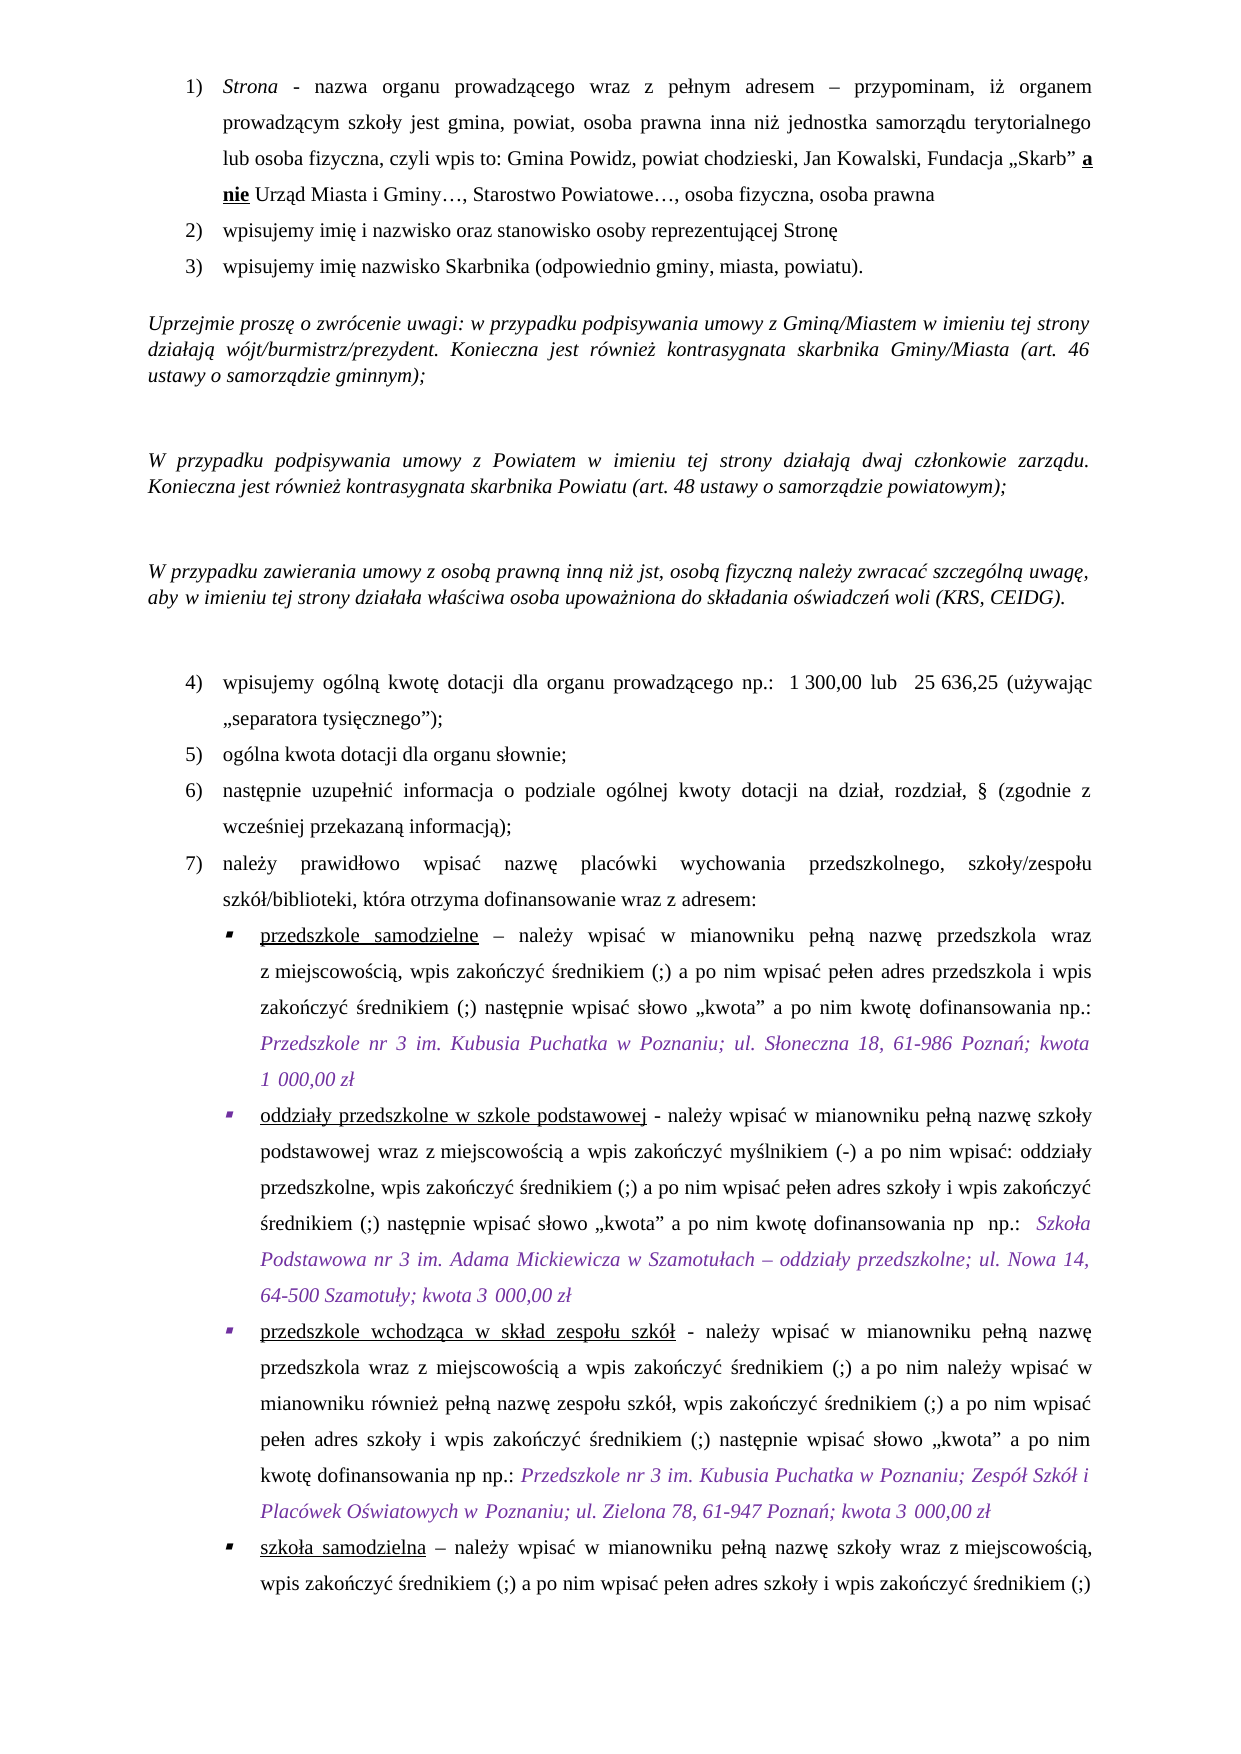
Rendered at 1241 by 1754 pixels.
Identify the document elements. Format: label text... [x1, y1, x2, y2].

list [223, 1535, 1092, 1595]
list wpisujemy imię nazwisko Skarbnika (odpowiednio gminy, miasta, powiatu). [185, 254, 1092, 278]
text W przypadku zawierania umowy z osobą prawną inną niż jst, osobą fizyczną należy zwracać szczególną uwagę, aby w imieniu tej strony działała właściwa osoba upoważniona do składania oświadczeń woli (KRS, CEIDG). [148, 559, 1092, 609]
list wpisujemy ogólną kwotę dotacji dla organu prowadzącego np.: 1 300,00 lub 25 636,25 (używając „separatora tysięcznego”); [185, 670, 1092, 730]
text W przypadku podpisywania umowy z Powiatem w imieniu tej strony działają dwaj członkowie zarządu. Konieczna jest również kontrasygnata skarbnika Powiatu (art. 48 ustawy o samorządzie powiatowym); [148, 448, 1092, 498]
list przedszkole wchodząca w skład zespołu szkół - należy wpisać w mianowniku pełną nazwę przedszkola wraz z miejscowością a wpis zakończyć średnikiem (;) a po nim należy wpisać w mianowniku również pełną nazwę zespołu szkół, wpis zakończyć średnikiem (;) a po nim wpisać pełen adres szkoły i wpis zakończyć średnikiem (;) następnie wpisać słowo „kwota” a po nim kwotę dofinansowania np np.: Przedszkole nr 3 im. Kubusia Puchatka w Poznaniu; Zespół Szkół i Placówek Oświatowych w Poznaniu; ul. Zielona 78, 61-947 Poznań; kwota 3 000,00 zł [223, 1319, 1092, 1523]
list należy prawidłowo wpisać nazwę placówki wychowania przedszkolnego, szkoły/zespołu szkół/biblioteki, która otrzyma dofinansowanie wraz z adresem: [185, 851, 1092, 911]
list Strona - nazwa organu prowadzącego wraz z pełnym adresem – przypominam, iż organem prowadzącym szkoły jest gmina, powiat, osoba prawna inna niż jednostka samorządu terytorialnego lub osoba fizyczna, czyli wpis to: Gmina Powidz, powiat chodzieski, Jan Kowalski, Fundacja „Skarb” a nie Urząd Miasta i Gminy…, Starostwo Powiatowe…, osoba fizyczna, osoba prawna [185, 74, 1092, 206]
list ogólna kwota dotacji dla organu słownie; [185, 742, 1092, 766]
list wpisujemy imię i nazwisko oraz stanowisko osoby reprezentującej Stronę [185, 218, 1092, 242]
list przedszkole samodzielne – należy wpisać w mianowniku pełną nazwę przedszkola wraz z miejscowością, wpis zakończyć średnikiem (;) a po nim wpisać pełen adres przedszkola i wpis zakończyć średnikiem (;) następnie wpisać słowo „kwota” a po nim kwotę dofinansowania np.: Przedszkole nr 3 im. Kubusia Puchatka w Poznaniu; ul. Słoneczna 18, 61-986 Poznań; kwota 1 000,00 zł [223, 923, 1092, 1091]
text Uprzejmie proszę o zwrócenie uwagi: w przypadku podpisywania umowy z Gminą/Miastem w imieniu tej strony działają wójt/burmistrz/prezydent. Konieczna jest również kontrasygnata skarbnika Gminy/Miasta (art. 46 ustawy o samorządzie gminnym); [148, 311, 1092, 387]
list następnie uzupełnić informacja o podziale ogólnej kwoty dotacji na dział, rozdział, § (zgodnie z wcześniej przekazaną informacją); [185, 778, 1092, 838]
list oddziały przedszkolne w szkole podstawowej - należy wpisać w mianowniku pełną nazwę szkoły podstawowej wraz z miejscowością a wpis zakończyć myślnikiem (-) a po nim wpisać: oddziały przedszkolne, wpis zakończyć średnikiem (;) a po nim wpisać pełen adres szkoły i wpis zakończyć średnikiem (;) następnie wpisać słowo „kwota” a po nim kwotę dofinansowania np np.: Szkoła Podstawowa nr 3 im. Adama Mickiewicza w Szamotułach – oddziały przedszkolne; ul. Nowa 14, 64-500 Szamotuły; kwota 3 000,00 zł [223, 1103, 1092, 1307]
